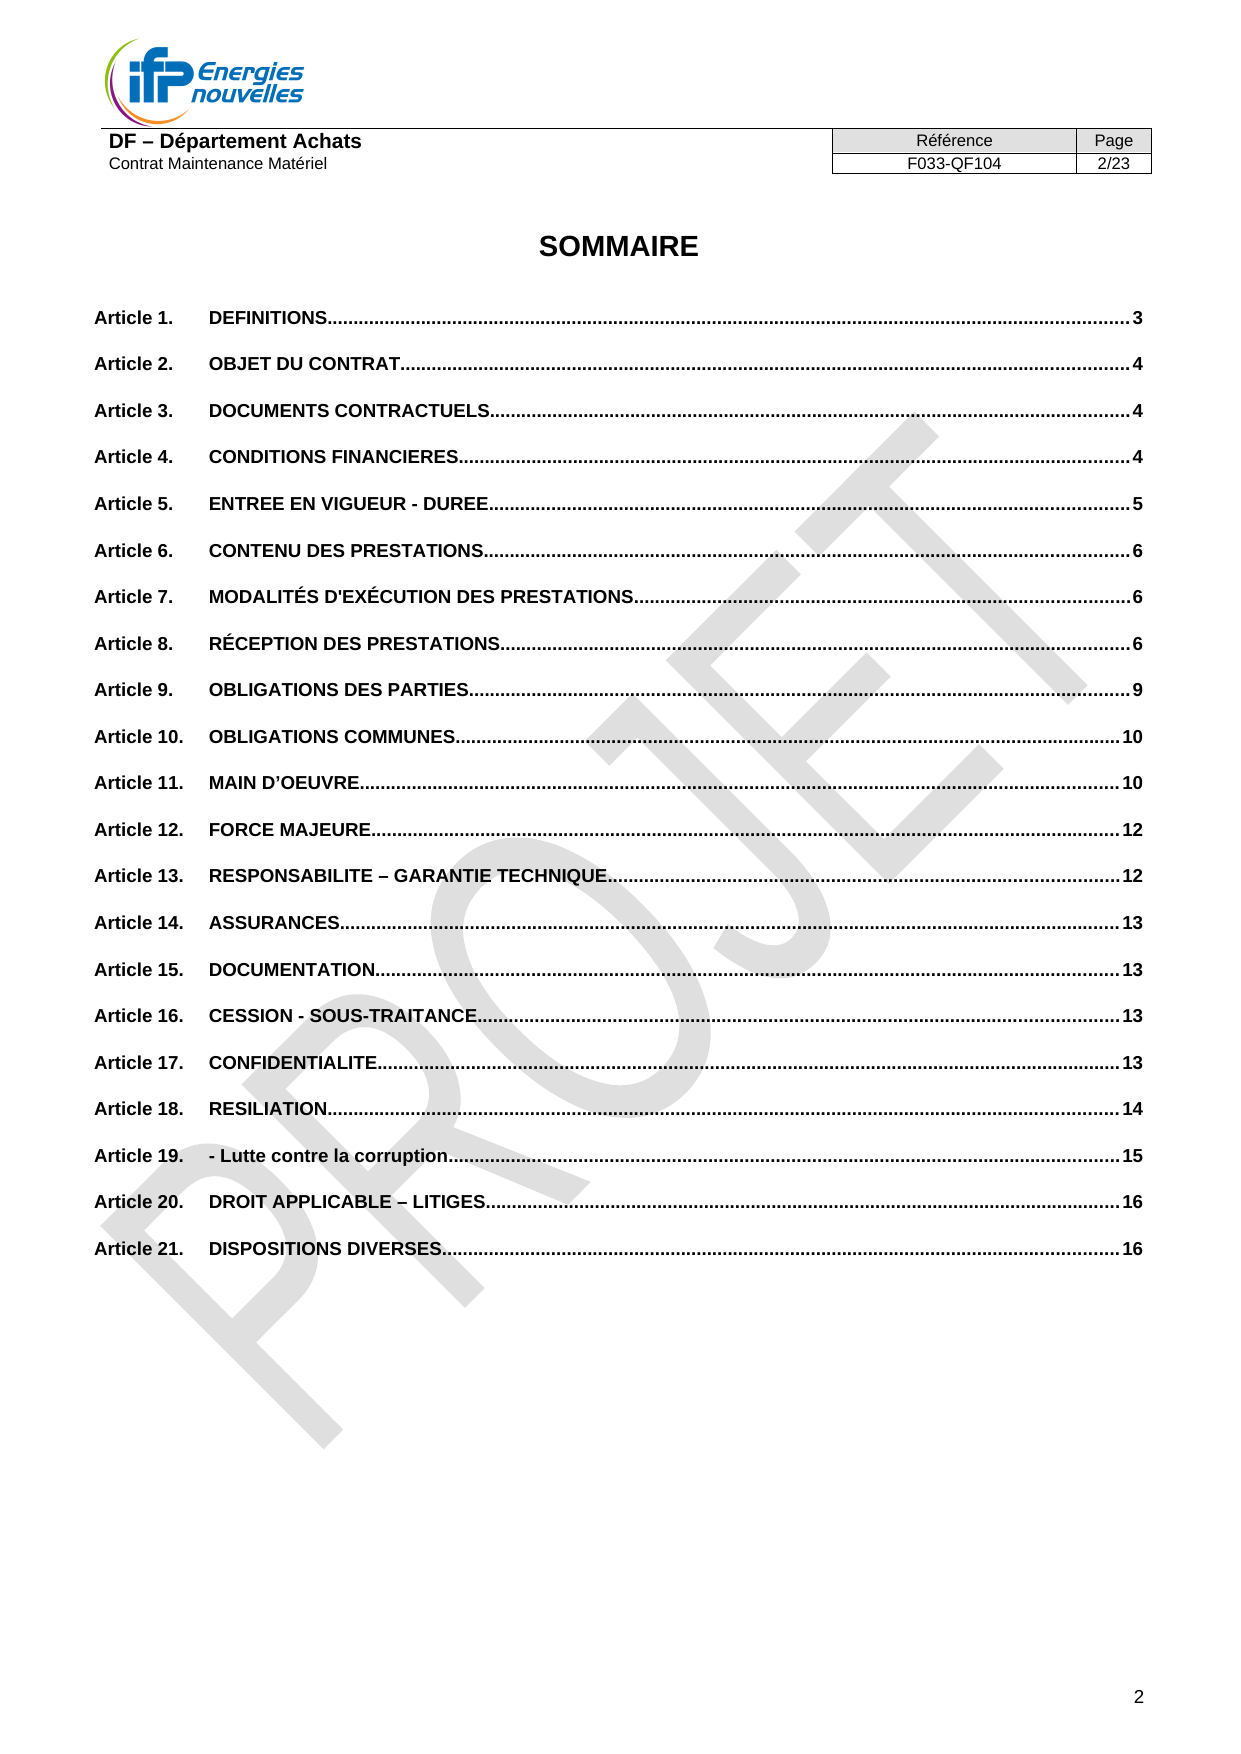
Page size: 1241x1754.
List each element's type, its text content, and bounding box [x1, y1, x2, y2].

text Article 21. DISPOSITIONS DIVERSES 16 [94, 1238, 1144, 1259]
text Article 15. DOCUMENTATION 13 [94, 958, 1144, 980]
text Article 5. ENTREE EN VIGUEUR - DUREE 5 [94, 493, 1144, 514]
text Article 20. DROIT APPLICABLE – LITIGES 16 [94, 1191, 1144, 1213]
text Article 18. RESILIATION 14 [94, 1098, 1144, 1120]
text Article 19. - Lutte contre la corruption 15 [94, 1145, 1144, 1166]
text Article 1. DEFINITIONS 3 [94, 307, 1144, 328]
text Article 11. MAIN D’OEUVRE 10 [94, 772, 1144, 794]
text Article 7. MODALITÉS D'EXÉCUTION DES PRESTATIONS 6 [94, 586, 1144, 607]
text Article 12. FORCE MAJEURE 12 [94, 819, 1144, 840]
text Article 8. RÉCEPTION DES PRESTATIONS 6 [94, 632, 1144, 654]
text Article 17. CONFIDENTIALITE 13 [94, 1052, 1144, 1073]
text Article 2. OBJET DU CONTRAT 4 [94, 353, 1144, 375]
text Article 10. OBLIGATIONS COMMUNES 10 [94, 726, 1144, 747]
text Article 13. RESPONSABILITE – GARANTIE TECHNIQUE 12 [94, 865, 1144, 887]
text Article 14. ASSURANCES 13 [94, 912, 1144, 933]
text Article 3. DOCUMENTS CONTRACTUELS 4 [94, 400, 1144, 421]
text Article 4. CONDITIONS FINANCIERES 4 [94, 446, 1144, 468]
text Article 16. CESSION - SOUS-TRAITANCE 13 [94, 1005, 1144, 1027]
text Article 6. CONTENU DES PRESTATIONS 6 [94, 539, 1144, 561]
text Article 9. OBLIGATIONS DES PARTIES 9 [94, 679, 1144, 701]
text SOMMAIRE [94, 229, 1144, 262]
